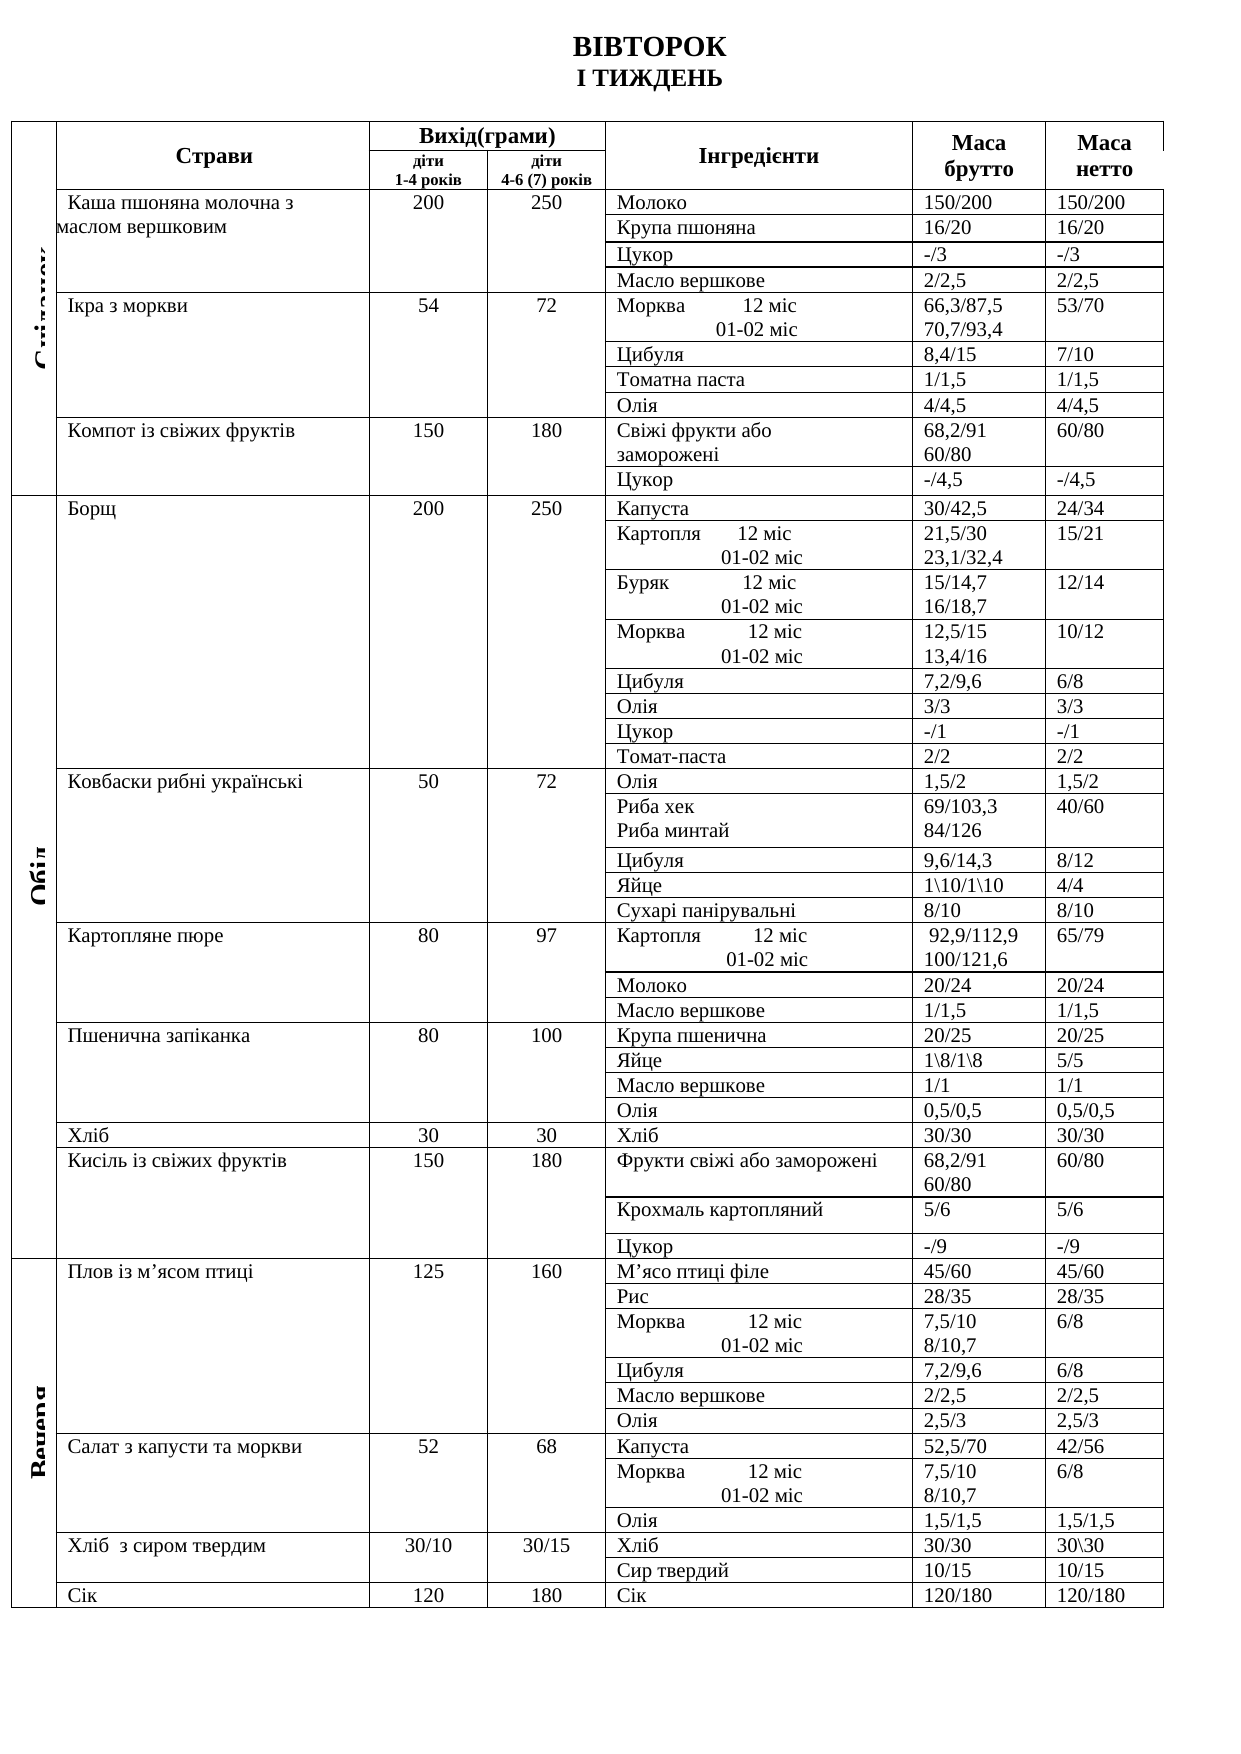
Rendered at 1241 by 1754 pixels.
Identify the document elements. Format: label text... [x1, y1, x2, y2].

table_cell 5/5 [1046, 1048, 1163, 1072]
table_cell 1/1,5 [1046, 998, 1163, 1022]
table_header Інгредієнти [606, 122, 912, 189]
table_cell 20/24 [1046, 973, 1163, 997]
table_cell -/3 [913, 243, 1045, 266]
table_cell Цукор [606, 243, 912, 266]
table_cell 7,2/9,6 [913, 1358, 1045, 1382]
table_cell 20/25 [1046, 1023, 1163, 1047]
table_cell 15/14,7 16/18,7 [913, 570, 1045, 618]
table_cell Морква 12 міс 01-02 міс [606, 620, 912, 668]
table_cell Компот із свіжих фруктів [57, 418, 369, 495]
table_cell Хліб з сиром твердим [57, 1533, 369, 1582]
table_cell 7,5/10 8/10,7 [913, 1309, 1045, 1357]
table_cell Цибуля [606, 342, 912, 366]
table_cell Пшенична запіканка [57, 1023, 369, 1122]
table_cell Цибуля [606, 669, 912, 693]
table_cell 2/2,5 [913, 268, 1045, 292]
table_cell 1/1 [1046, 1073, 1163, 1097]
table_cell Сік [606, 1583, 912, 1607]
table_cell 2/2 [1046, 744, 1163, 768]
table_cell Борщ [57, 496, 369, 768]
table_cell Рис [606, 1284, 912, 1308]
table_cell 4/4,5 [913, 393, 1045, 417]
table_header Маса нетто [1046, 122, 1163, 189]
table_cell 1,5/1,5 [1046, 1508, 1163, 1532]
table_cell 16/20 [1046, 215, 1163, 241]
table_header Сніданок [12, 122, 56, 495]
table_cell Картопля 12 міс 01-02 міс [606, 521, 912, 569]
table_cell 3/3 [1046, 694, 1163, 718]
table_header Вихід(грами) [370, 122, 605, 149]
table_cell 30/42,5 [913, 496, 1045, 520]
table_cell 120/180 [913, 1583, 1045, 1607]
table_cell 50 [370, 769, 487, 922]
table_cell 68 [488, 1434, 605, 1532]
table_cell 4/4 [1046, 873, 1163, 897]
table_cell -/9 [1046, 1234, 1163, 1258]
table_cell 30 [370, 1123, 487, 1147]
table_cell 60/80 [1046, 418, 1163, 466]
table_cell 120 [370, 1583, 487, 1607]
table_cell Масло вершкове [606, 1383, 912, 1407]
table_cell 21,5/30 23,1/32,4 [913, 521, 1045, 569]
table_cell Олія [606, 1508, 912, 1532]
table_cell 6/8 [1046, 1358, 1163, 1382]
table_cell -/1 [1046, 719, 1163, 743]
table_cell Цукор [606, 719, 912, 743]
text ВІВТОРОК [118, 29, 1181, 63]
table_cell 180 [488, 1148, 605, 1258]
table_cell Обід [12, 496, 56, 1258]
table_cell 1\10/1\10 [913, 873, 1045, 897]
table_cell 8/12 [1046, 848, 1163, 872]
table_cell Каша пшоняна молочна з маслом вершковим [57, 190, 369, 292]
table_cell Капуста [606, 496, 912, 520]
table_cell Морква 12 міс 01-02 міс [606, 1459, 912, 1507]
table_cell 68,2/91 60/80 [913, 1148, 1045, 1196]
table_cell 28/35 [1046, 1284, 1163, 1308]
table_cell 7,2/9,6 [913, 669, 1045, 693]
table_cell Картопля 12 міс 01-02 міс [606, 923, 912, 971]
table_cell 20/24 [913, 973, 1045, 997]
table_cell Свіжі фрукти або заморожені [606, 418, 912, 466]
table_cell Капуста [606, 1434, 912, 1458]
table_cell 160 [488, 1259, 605, 1432]
table_cell 7/10 [1046, 342, 1163, 366]
table_cell діти 1-4 років [370, 151, 487, 189]
table_cell 45/60 [913, 1259, 1045, 1283]
table_cell 250 [488, 190, 605, 292]
table_cell 69/103,3 84/126 [913, 794, 1045, 847]
table_cell 45/60 [1046, 1259, 1163, 1283]
table_cell Яйце [606, 873, 912, 897]
table_cell 250 [488, 496, 605, 768]
table_cell Морква 12 міс 01-02 міс [606, 293, 912, 341]
table_cell 2/2 [913, 744, 1045, 768]
table_cell Олія [606, 694, 912, 718]
table_cell Молоко [606, 190, 912, 214]
table_cell 125 [370, 1259, 487, 1432]
table_cell 2,5/3 [913, 1409, 1045, 1432]
table_cell 30/30 [913, 1533, 1045, 1557]
table_cell Масло вершкове [606, 268, 912, 292]
table_cell 28/35 [913, 1284, 1045, 1308]
table_cell 1/1,5 [913, 367, 1045, 392]
table_cell Цукор [606, 1234, 912, 1258]
table_cell Крупа пшоняна [606, 215, 912, 241]
table_cell 180 [488, 418, 605, 495]
table_cell Масло вершкове [606, 1073, 912, 1097]
table_header Маса брутто [913, 122, 1045, 189]
table_cell 6/8 [1046, 669, 1163, 693]
table_cell 72 [488, 293, 605, 417]
table_cell Морква 12 міс 01-02 міс [606, 1309, 912, 1357]
table_cell 1/1,5 [913, 998, 1045, 1022]
table_cell 1,5/1,5 [913, 1508, 1045, 1532]
table_cell 200 [370, 496, 487, 768]
table_cell 1/1,5 [1046, 367, 1163, 392]
table_cell 5/6 [913, 1198, 1045, 1233]
table_cell 12,5/15 13,4/16 [913, 620, 1045, 668]
table_header Страви [57, 122, 369, 189]
table_cell 180 [488, 1583, 605, 1607]
table_cell Риба хек Риба минтай [606, 794, 912, 847]
table_cell Ковбаски рибні українські [57, 769, 369, 922]
table_cell 10/15 [1046, 1558, 1163, 1582]
table_cell Олія [606, 1409, 912, 1432]
table_cell Салат з капусти та моркви [57, 1434, 369, 1532]
table_cell Олія [606, 1098, 912, 1122]
table_cell Сухарі панірувальні [606, 898, 912, 922]
table_cell 150 [370, 418, 487, 495]
table_cell Вечеря [12, 1259, 56, 1607]
table_cell 150 [370, 1148, 487, 1258]
table_cell Крупа пшенична [606, 1023, 912, 1047]
table_cell 10/12 [1046, 620, 1163, 668]
table_cell Томатна паста [606, 367, 912, 392]
table_cell 150/200 [1046, 190, 1163, 214]
table_cell 1,5/2 [913, 769, 1045, 793]
table_cell 2/2,5 [1046, 268, 1163, 292]
table_cell діти 4-6 (7) років [488, 151, 605, 189]
table_cell -/3 [1046, 243, 1163, 266]
table_cell 16/20 [913, 215, 1045, 241]
table_cell Хліб [57, 1123, 369, 1147]
table_cell Молоко [606, 973, 912, 997]
table_cell Цибуля [606, 1358, 912, 1382]
table_cell 52 [370, 1434, 487, 1532]
table_cell 150/200 [913, 190, 1045, 214]
table_cell 100 [488, 1023, 605, 1122]
table_cell 12/14 [1046, 570, 1163, 618]
text І ТИЖДЕНЬ [118, 63, 1181, 92]
table_cell 3/3 [913, 694, 1045, 718]
table_cell 20/25 [913, 1023, 1045, 1047]
table_cell 0,5/0,5 [1046, 1098, 1163, 1122]
table_cell 8/10 [1046, 898, 1163, 922]
table_cell 2/2,5 [1046, 1383, 1163, 1407]
table_cell 52,5/70 [913, 1434, 1045, 1458]
table_cell Цукор [606, 467, 912, 495]
table_cell 54 [370, 293, 487, 417]
table_cell 200 [370, 190, 487, 292]
table_cell Кисіль із свіжих фруктів [57, 1148, 369, 1258]
table_cell 6/8 [1046, 1459, 1163, 1507]
table_cell 8/10 [913, 898, 1045, 922]
table_cell 4/4,5 [1046, 393, 1163, 417]
table_cell Томат-паста [606, 744, 912, 768]
table_cell 97 [488, 923, 605, 1022]
table_cell 2/2,5 [913, 1383, 1045, 1407]
table_cell Олія [606, 769, 912, 793]
table_cell Сир твердий [606, 1558, 912, 1582]
table_cell Олія [606, 393, 912, 417]
table_cell Фрукти свіжі або заморожені [606, 1148, 912, 1196]
table_cell 80 [370, 923, 487, 1022]
table_cell Буряк 12 міс 01-02 міс [606, 570, 912, 618]
table_cell 66,3/87,5 70,7/93,4 [913, 293, 1045, 341]
table_cell 15/21 [1046, 521, 1163, 569]
table_cell 40/60 [1046, 794, 1163, 847]
table_cell 10/15 [913, 1558, 1045, 1582]
table_cell -/9 [913, 1234, 1045, 1258]
table_cell -/4,5 [1046, 467, 1163, 495]
table_cell 30/30 [1046, 1123, 1163, 1147]
table_cell Сік [57, 1583, 369, 1607]
table_cell Картопляне пюре [57, 923, 369, 1022]
table_cell 6/8 [1046, 1309, 1163, 1357]
table_cell Хліб [606, 1123, 912, 1147]
table_cell 1/1 [913, 1073, 1045, 1097]
table_cell 60/80 [1046, 1148, 1163, 1196]
table_cell -/1 [913, 719, 1045, 743]
table_cell 1\8/1\8 [913, 1048, 1045, 1072]
table_cell 65/79 [1046, 923, 1163, 971]
table_cell Крохмаль картопляний [606, 1198, 912, 1233]
table_cell 72 [488, 769, 605, 922]
table_cell 120/180 [1046, 1583, 1163, 1607]
table_cell Плов із м’ясом птиці [57, 1259, 369, 1432]
table_cell 24/34 [1046, 496, 1163, 520]
table_cell 0,5/0,5 [913, 1098, 1045, 1122]
table_cell 30/30 [913, 1123, 1045, 1147]
table_cell 92,9/112,9 100/121,6 [913, 923, 1045, 971]
table_cell -/4,5 [913, 467, 1045, 495]
table_cell М’ясо птиці філе [606, 1259, 912, 1283]
table_cell Хліб [606, 1533, 912, 1557]
table_cell 53/70 [1046, 293, 1163, 341]
table_cell 80 [370, 1023, 487, 1122]
table_cell Яйце [606, 1048, 912, 1072]
table_cell 30/15 [488, 1533, 605, 1582]
table_cell 42/56 [1046, 1434, 1163, 1458]
table_cell 8,4/15 [913, 342, 1045, 366]
table_cell 30\30 [1046, 1533, 1163, 1557]
table_cell 30/10 [370, 1533, 487, 1582]
table_cell Масло вершкове [606, 998, 912, 1022]
table_cell 1,5/2 [1046, 769, 1163, 793]
table_cell Ікра з моркви [57, 293, 369, 417]
table_cell 68,2/91 60/80 [913, 418, 1045, 466]
table_cell 2,5/3 [1046, 1409, 1163, 1432]
table_cell 30 [488, 1123, 605, 1147]
table_cell 7,5/10 8/10,7 [913, 1459, 1045, 1507]
table_cell Цибуля [606, 848, 912, 872]
table_cell 9,6/14,3 [913, 848, 1045, 872]
table_cell 5/6 [1046, 1198, 1163, 1233]
